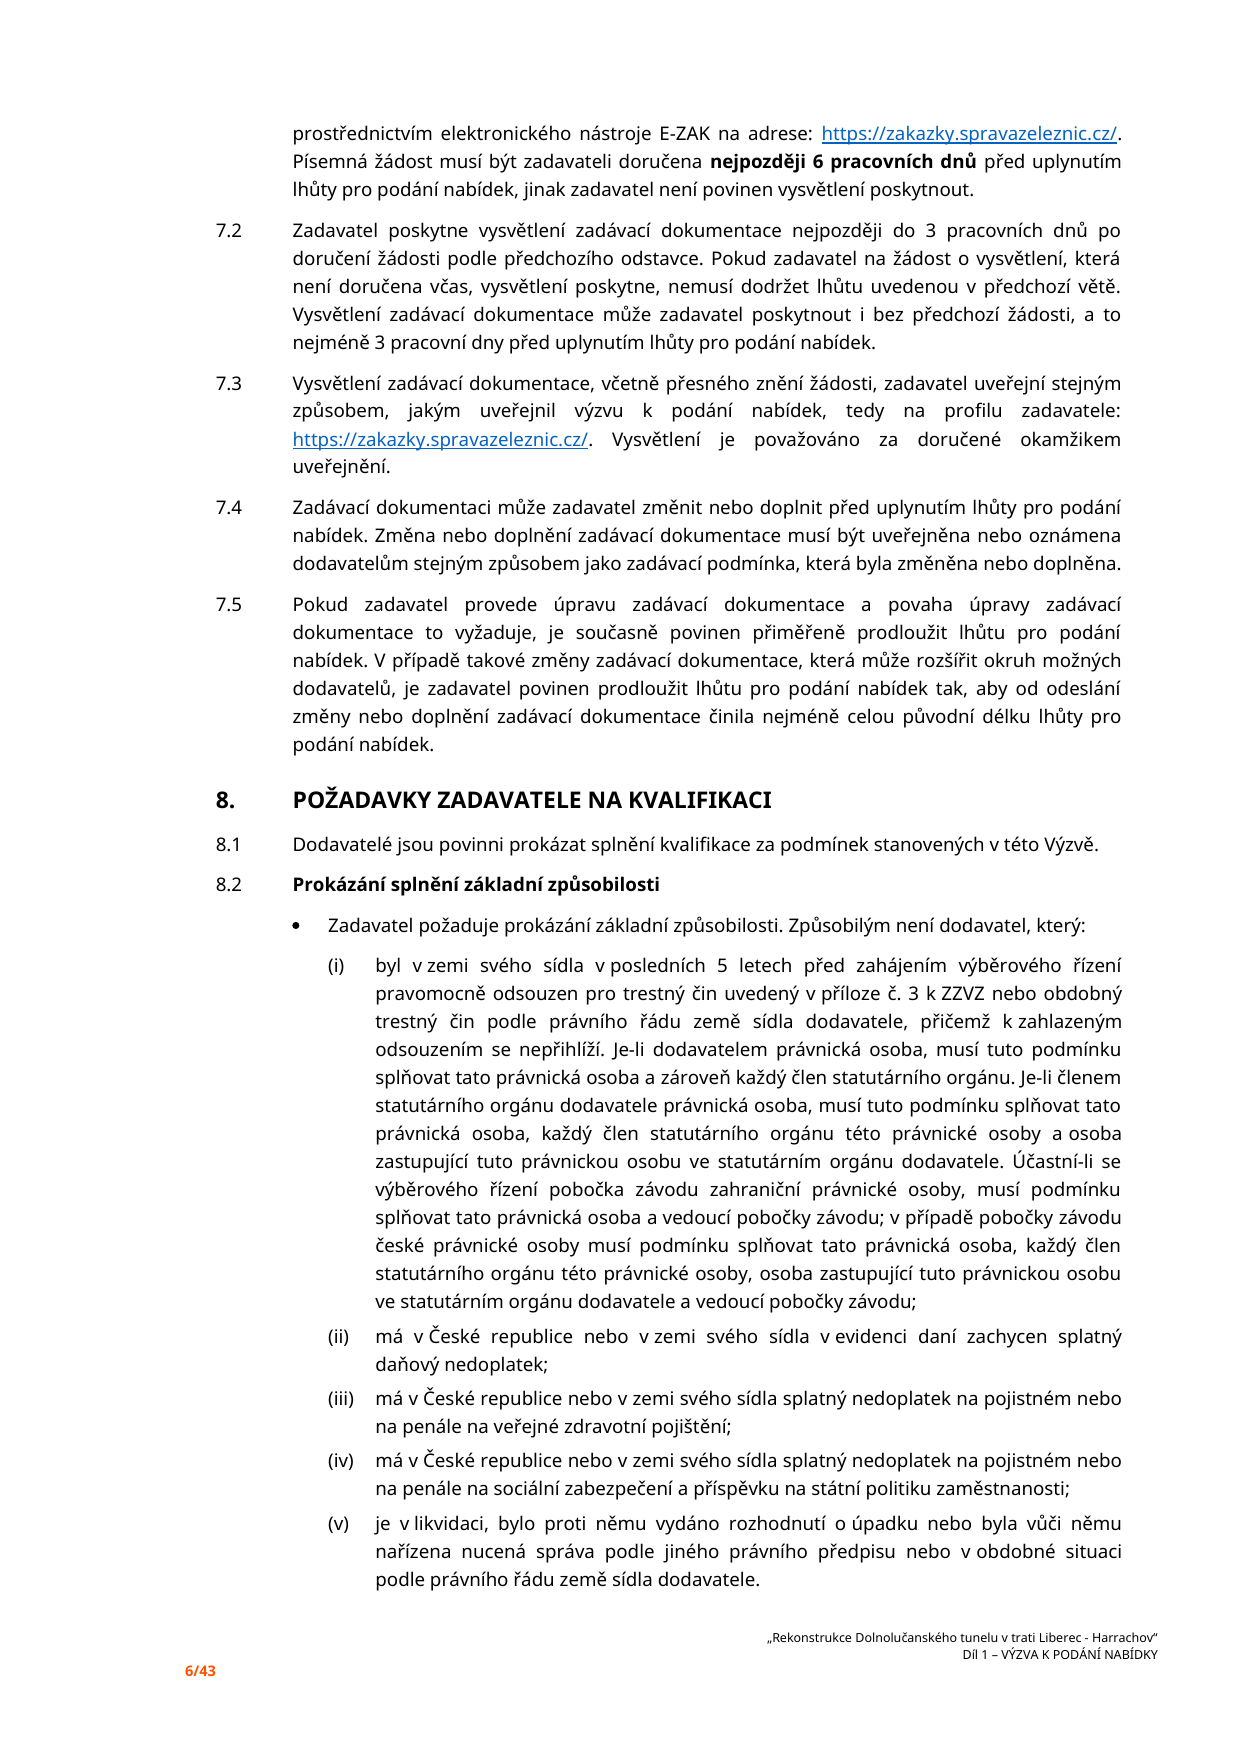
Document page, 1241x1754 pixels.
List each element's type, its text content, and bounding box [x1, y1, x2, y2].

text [216, 121, 1122, 202]
text má v České republice nebo v zemi svého sídla splatný nedoplatek na pojistném nebo na penále na sociální zabezpečení a příspěvku na státní politiku zaměstnanosti; [328, 1448, 1122, 1501]
text Zadavatel požaduje prokázání základní způsobilosti. Způsobilým není dodavatel, který: [292, 912, 1122, 937]
text Pokud zadavatel provede úpravu zadávací dokumentace a povaha úpravy zadávací dokumentace to vyžaduje, je současně povinen přiměřeně prodloužit lhůtu pro podání nabídek. V případě takové změny zadávací dokumentace, která může rozšířit okruh možných dodavatelů, je zadavatel povinen prodloužit lhůtu pro podání nabídek tak, aby od odeslání změny nebo doplnění zadávací dokumentace činila nejméně celou původní délku lhůty pro podání nabídek. [216, 591, 1122, 757]
text Zadavatel poskytne vysvětlení zadávací dokumentace nejpozději do 3 pracovních dnů po doručení žádosti podle předchozího odstavce. Pokud zadavatel na žádost o vysvětlení, která není doručena včas, vysvětlení poskytne, nemusí dodržet lhůtu uvedenou v předchozí větě. Vysvětlení zadávací dokumentace může zadavatel poskytnout i bez předchozí žádosti, a to nejméně 3 pracovní dny před uplynutím lhůty pro podání nabídek. [216, 217, 1122, 355]
text má v České republice nebo v zemi svého sídla splatný nedoplatek na pojistném nebo na penále na veřejné zdravotní pojištění; [328, 1385, 1122, 1439]
text Dodavatelé jsou povinni prokázat splnění kvalifikace za podmínek stanovených v této Výzvě. [216, 831, 1122, 856]
text je v likvidaci, bylo proti němu vydáno rozhodnutí o úpadku nebo byla vůči němu nařízena nucená správa podle jiného právního předpisu nebo v obdobné situaci podle právního řádu země sídla dodavatele. [328, 1510, 1122, 1591]
text byl v zemi svého sídla v posledních 5 letech před zahájením výběrového řízení pravomocně odsouzen pro trestný čin uvedený v příloze č. 3 k ZZVZ nebo obdobný trestný čin podle právního řádu země sídla dodavatele, přičemž k zahlazeným odsouzením se nepřihlíží. Je-li dodavatelem právnická osoba, musí tuto podmínku splňovat tato právnická osoba a zároveň každý člen statutárního orgánu. Je-li členem statutárního orgánu dodavatele právnická osoba, musí tuto podmínku splňovat tato právnická osoba, každý člen statutárního orgánu této právnické osoby a osoba zastupující tuto právnickou osobu ve statutárním orgánu dodavatele. Účastní-li se výběrového řízení pobočka závodu zahraniční právnické osoby, musí podmínku splňovat tato právnická osoba a vedoucí pobočky závodu; v případě pobočky závodu české právnické osoby musí podmínku splňovat tato právnická osoba, každý člen statutárního orgánu této právnické osoby, osoba zastupující tuto právnickou osobu ve statutárním orgánu dodavatele a vedoucí pobočky závodu; [328, 952, 1122, 1314]
text Zadávací dokumentaci může zadavatel změnit nebo doplnit před uplynutím lhůty pro podání nabídek. Změna nebo doplnění zadávací dokumentace musí být uveřejněna nebo oznámena dodavatelům stejným způsobem jako zadávací podmínka, která byla změněna nebo doplněna. [216, 494, 1122, 576]
text Vysvětlení zadávací dokumentace, včetně přesného znění žádosti, zadavatel uveřejní stejným způsobem, jakým uveřejnil výzvu k podání nabídek, tedy na profilu zadavatele: https://zakazky.spravazeleznic.cz/. Vysvětlení je považováno za doručené okamžikem uveřejnění. [216, 370, 1122, 479]
text Prokázání splnění základní způsobilosti [216, 871, 1122, 897]
text POŽADAVKY ZADAVATELE NA KVALIFIKACI [216, 784, 1122, 815]
text má v České republice nebo v zemi svého sídla v evidenci daní zachycen splatný daňový nedoplatek; [328, 1323, 1122, 1377]
